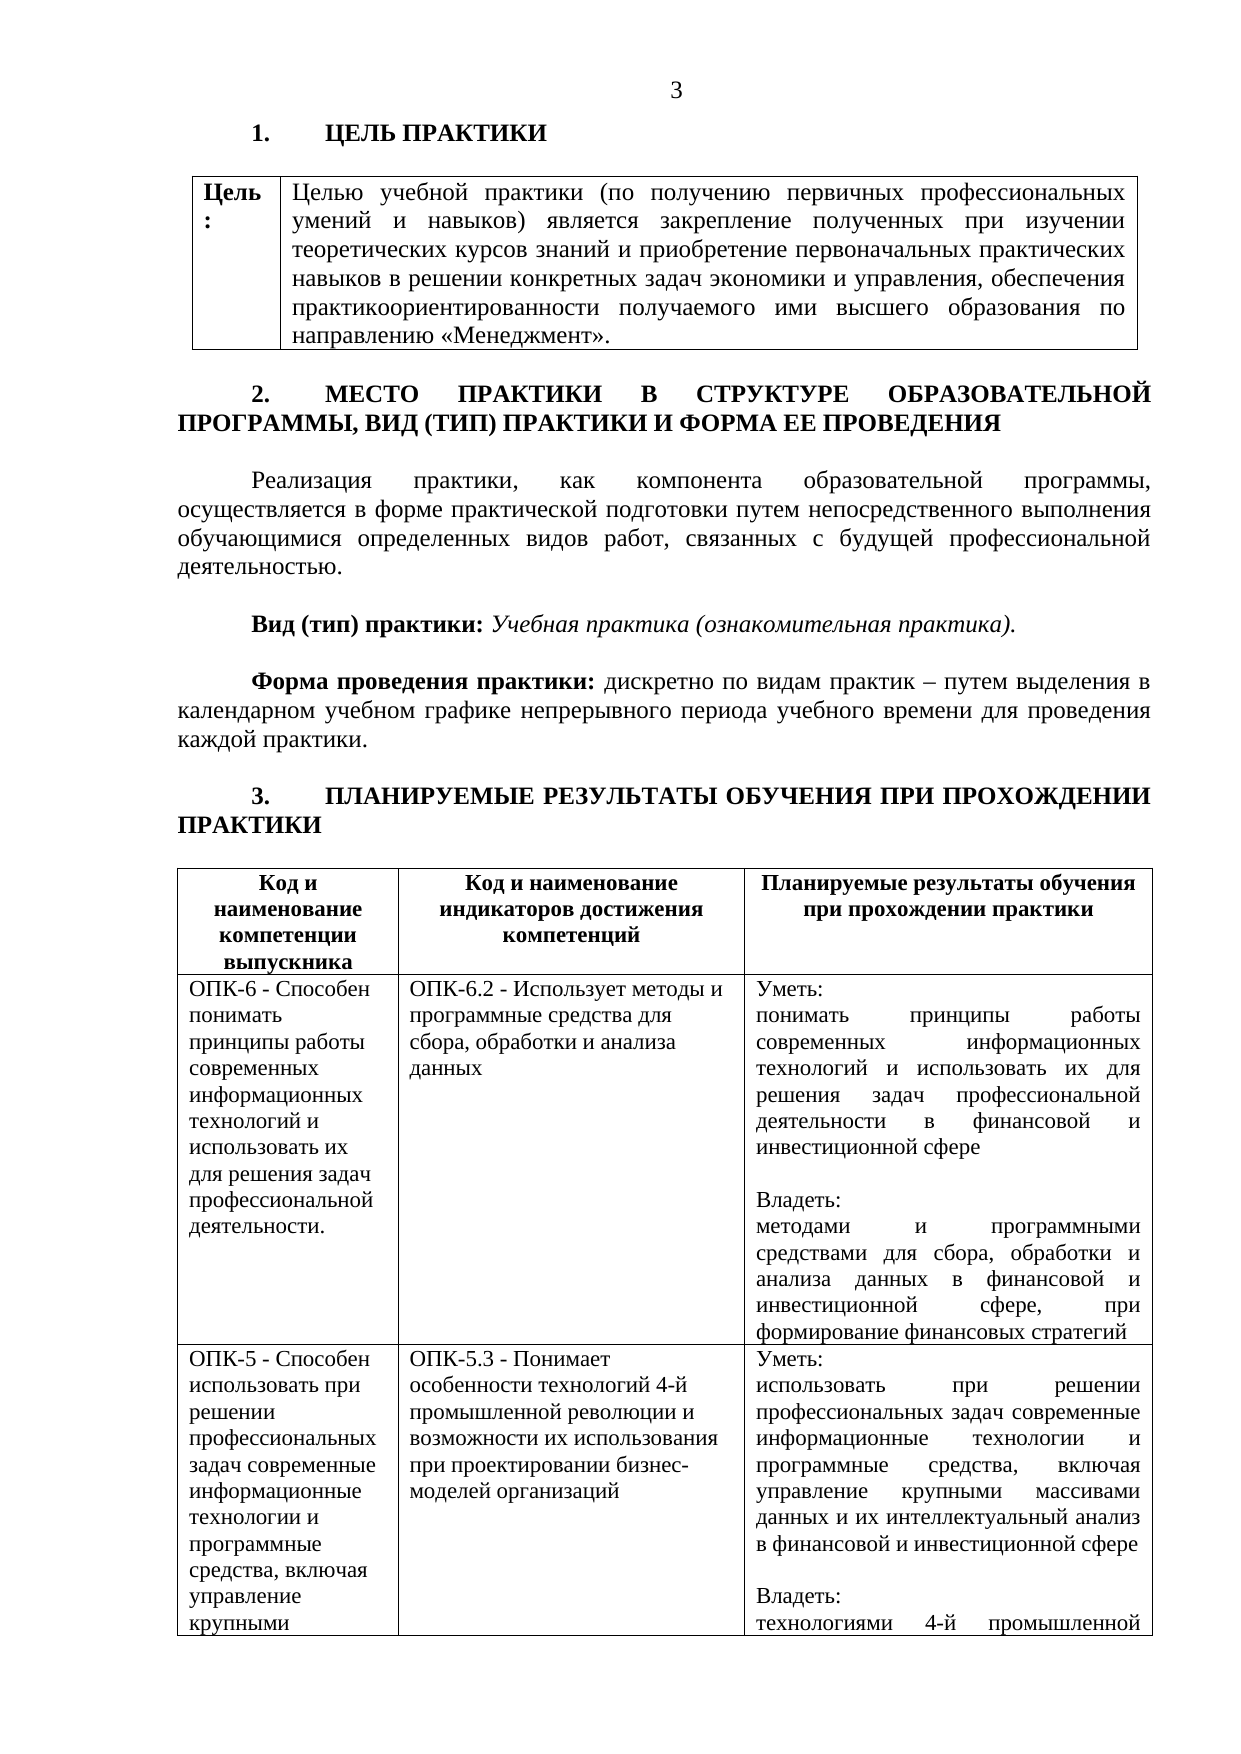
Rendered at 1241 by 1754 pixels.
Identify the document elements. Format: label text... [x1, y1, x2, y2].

table_cell ОПК-6.2 - Использует методы и программные средства для сбора, обработки и анализа данных [399, 975, 744, 1344]
list ПЛАНИРУЕМЫЕ РЕЗУЛЬТАТЫ ОБУЧЕНИЯ ПРИ ПРОХОЖДЕНИИ ПРАКТИКИ [177, 781, 1152, 839]
list ЦЕЛЬ ПРАКТИКИ [177, 118, 1152, 147]
table_cell Уметь: понимать принципы работы современных информационных технологий и использовать их для решения задач профессиональной деятельности в финансовой и инвестиционной сфере Владеть: методами и программными средствами для сбора, обработки и анализа данных в финансовой и инвестиционной сфере, при формирование финансовых стратегий [745, 975, 1152, 1344]
table_header Код и наименование индикаторов достижения компетенций [399, 869, 744, 974]
list МЕСТО ПРАКТИКИ В СТРУКТУРЕ ОБРАЗОВАТЕЛЬНОЙ ПРОГРАММЫ, ВИД (ТИП) ПРАКТИКИ И ФОРМА ЕЕ ПРОВЕДЕНИЯ [177, 379, 1152, 436]
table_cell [399, 1345, 744, 1635]
text Реализация практики, как компонента образовательной программы, осуществляется в форме практической подготовки путем непосредственного выполнения обучающимися определенных видов работ, связанных с будущей профессиональной деятельностью. [177, 465, 1152, 580]
table_header Цель: [193, 177, 280, 349]
table_header Код и наименование компетенции выпускника [178, 869, 398, 974]
table_header Целью учебной практики (по получению первичных профессиональных умений и навыков) является закрепление полученных при изучении теоретических курсов знаний и приобретение первоначальных практических навыков в решении конкретных задач экономики и управления, обеспечения практикоориентированности получаемого ими высшего образования по направлению «Менеджмент». [281, 177, 1137, 349]
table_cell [178, 1345, 398, 1635]
table_header Планируемые результаты обучения при прохождении практики [745, 869, 1152, 974]
table_cell ОПК-6 - Способен понимать принципы работы современных информационных технологий и использовать их для решения задач профессиональной деятельности. [178, 975, 398, 1344]
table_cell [745, 1345, 1152, 1635]
text Вид (тип) практики: Учебная практика (ознакомительная практика). [177, 609, 1152, 638]
text Форма проведения практики: дискретно по видам практик – путем выделения в календарном учебном графике непрерывного периода учебного времени для проведения каждой практики. [177, 666, 1152, 753]
